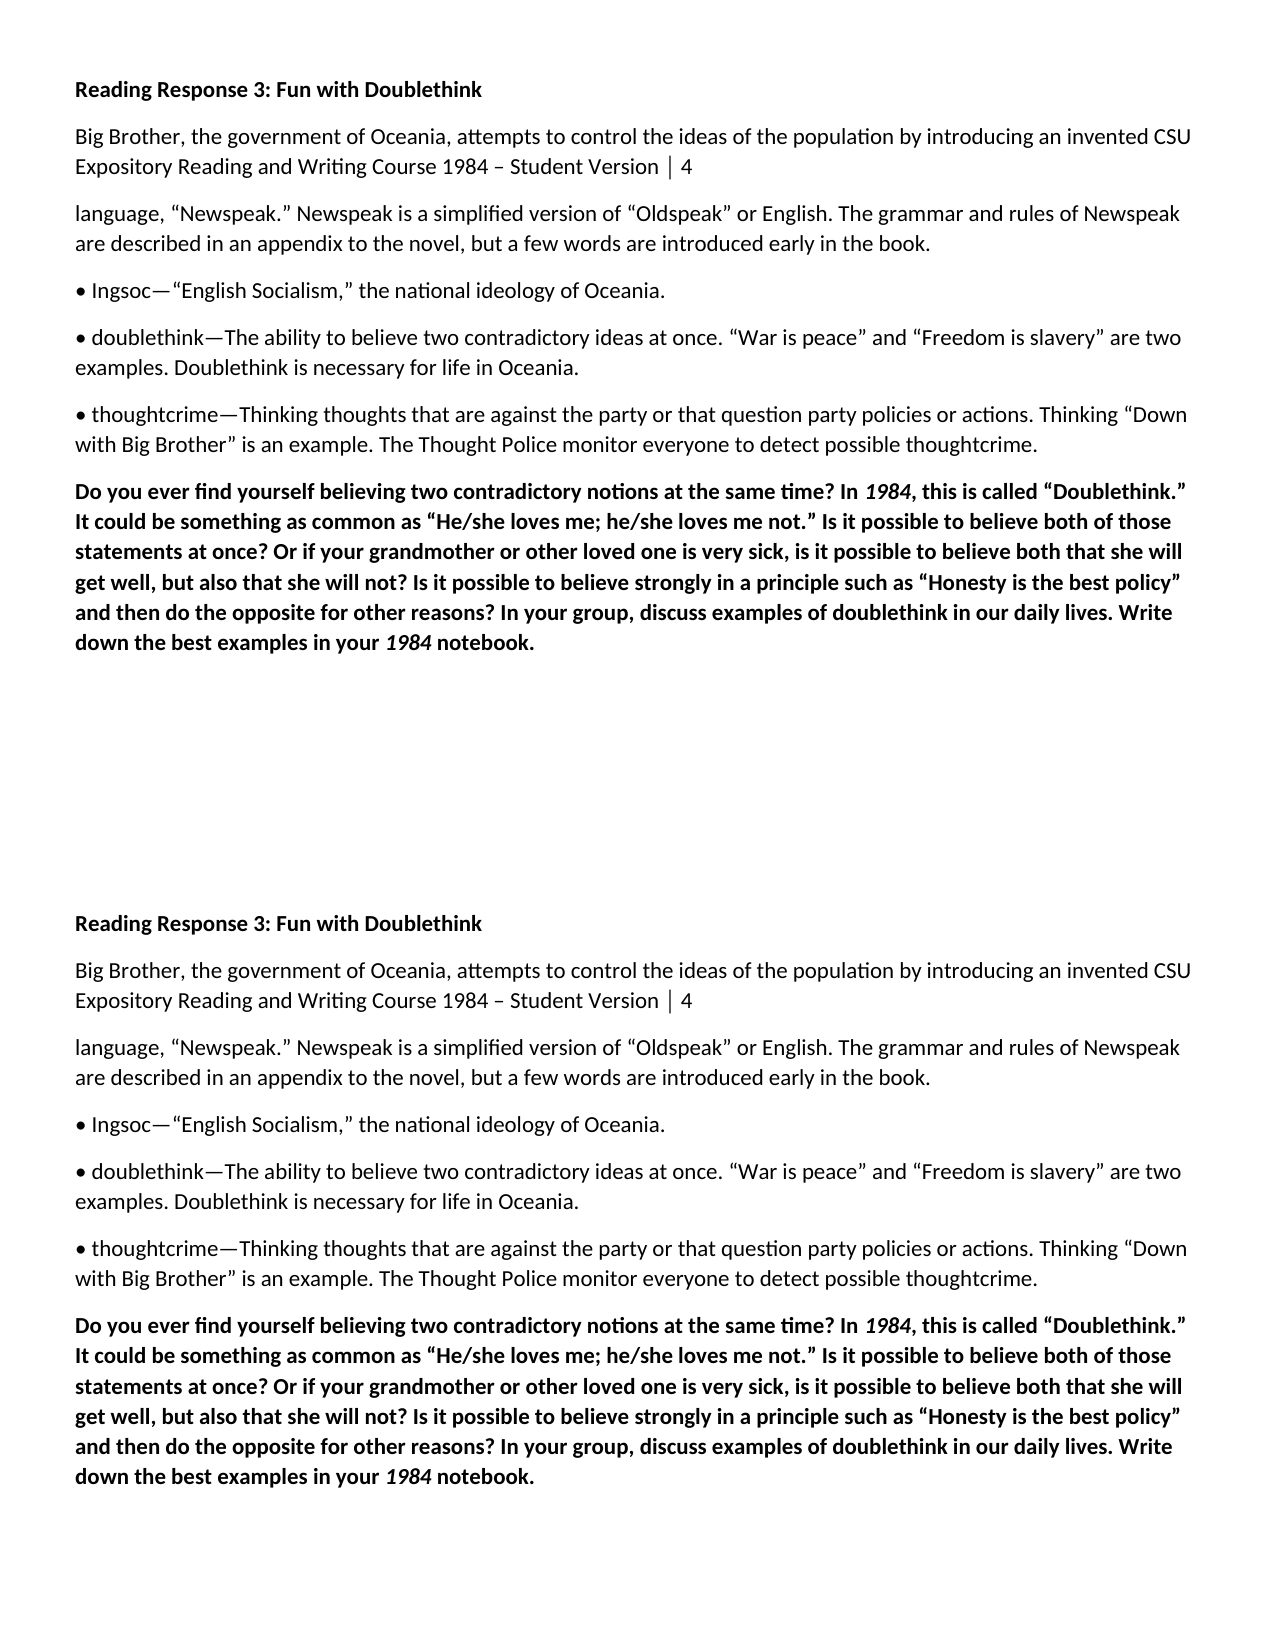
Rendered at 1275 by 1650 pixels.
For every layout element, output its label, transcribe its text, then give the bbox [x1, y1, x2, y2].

text • Ingsoc—“English Socialism,” the national ideology of Oceania. [75, 1110, 1200, 1138]
text • doublethink—The ability to believe two contradictory ideas at once. “War is peace” and “Freedom is slavery” are two examples. Doublethink is necessary for life in Oceania. [75, 1157, 1200, 1216]
text language, “Newspeak.” Newspeak is a simplified version of “Oldspeak” or English. The grammar and rules of Newspeak are described in an appendix to the novel, but a few words are introduced early in the book. [75, 199, 1200, 257]
text Reading Response 3: Fun with Doublethink [75, 909, 1200, 937]
text Reading Response 3: Fun with Doublethink [75, 75, 1200, 103]
text Big Brother, the government of Oceania, attempts to control the ideas of the population by introducing an invented CSU Expository Reading and Writing Course 1984 – Student Version │ 4 [75, 956, 1200, 1014]
text • Ingsoc—“English Socialism,” the national ideology of Oceania. [75, 276, 1200, 304]
text Do you ever find yourself believing two contradictory notions at the same time? In 1984, this is called “Doublethink.” It could be something as common as “He/she loves me; he/she loves me not.” Is it possible to believe both of those statements at once? Or if your grandmother or other loved one is very sick, is it possible to believe both that she will get well, but also that she will not? Is it possible to believe strongly in a principle such as “Honesty is the best policy” and then do the opposite for other reasons? In your group, discuss examples of doublethink in our daily lives. Write down the best examples in your 1984 notebook. [75, 1311, 1200, 1491]
text language, “Newspeak.” Newspeak is a simplified version of “Oldspeak” or English. The grammar and rules of Newspeak are described in an appendix to the novel, but a few words are introduced early in the book. [75, 1033, 1200, 1092]
text • thoughtcrime—Thinking thoughts that are against the party or that question party policies or actions. Thinking “Down with Big Brother” is an example. The Thought Police monitor everyone to detect possible thoughtcrime. [75, 400, 1200, 458]
text Do you ever find yourself believing two contradictory notions at the same time? In 1984, this is called “Doublethink.” It could be something as common as “He/she loves me; he/she loves me not.” Is it possible to believe both of those statements at once? Or if your grandmother or other loved one is very sick, is it possible to believe both that she will get well, but also that she will not? Is it possible to believe strongly in a principle such as “Honesty is the best policy” and then do the opposite for other reasons? In your group, discuss examples of doublethink in our daily lives. Write down the best examples in your 1984 notebook. [75, 477, 1200, 656]
text Big Brother, the government of Oceania, attempts to control the ideas of the population by introducing an invented CSU Expository Reading and Writing Course 1984 – Student Version │ 4 [75, 122, 1200, 180]
text • doublethink—The ability to believe two contradictory ideas at once. “War is peace” and “Freedom is slavery” are two examples. Doublethink is necessary for life in Oceania. [75, 323, 1200, 381]
text • thoughtcrime—Thinking thoughts that are against the party or that question party policies or actions. Thinking “Down with Big Brother” is an example. The Thought Police monitor everyone to detect possible thoughtcrime. [75, 1234, 1200, 1293]
